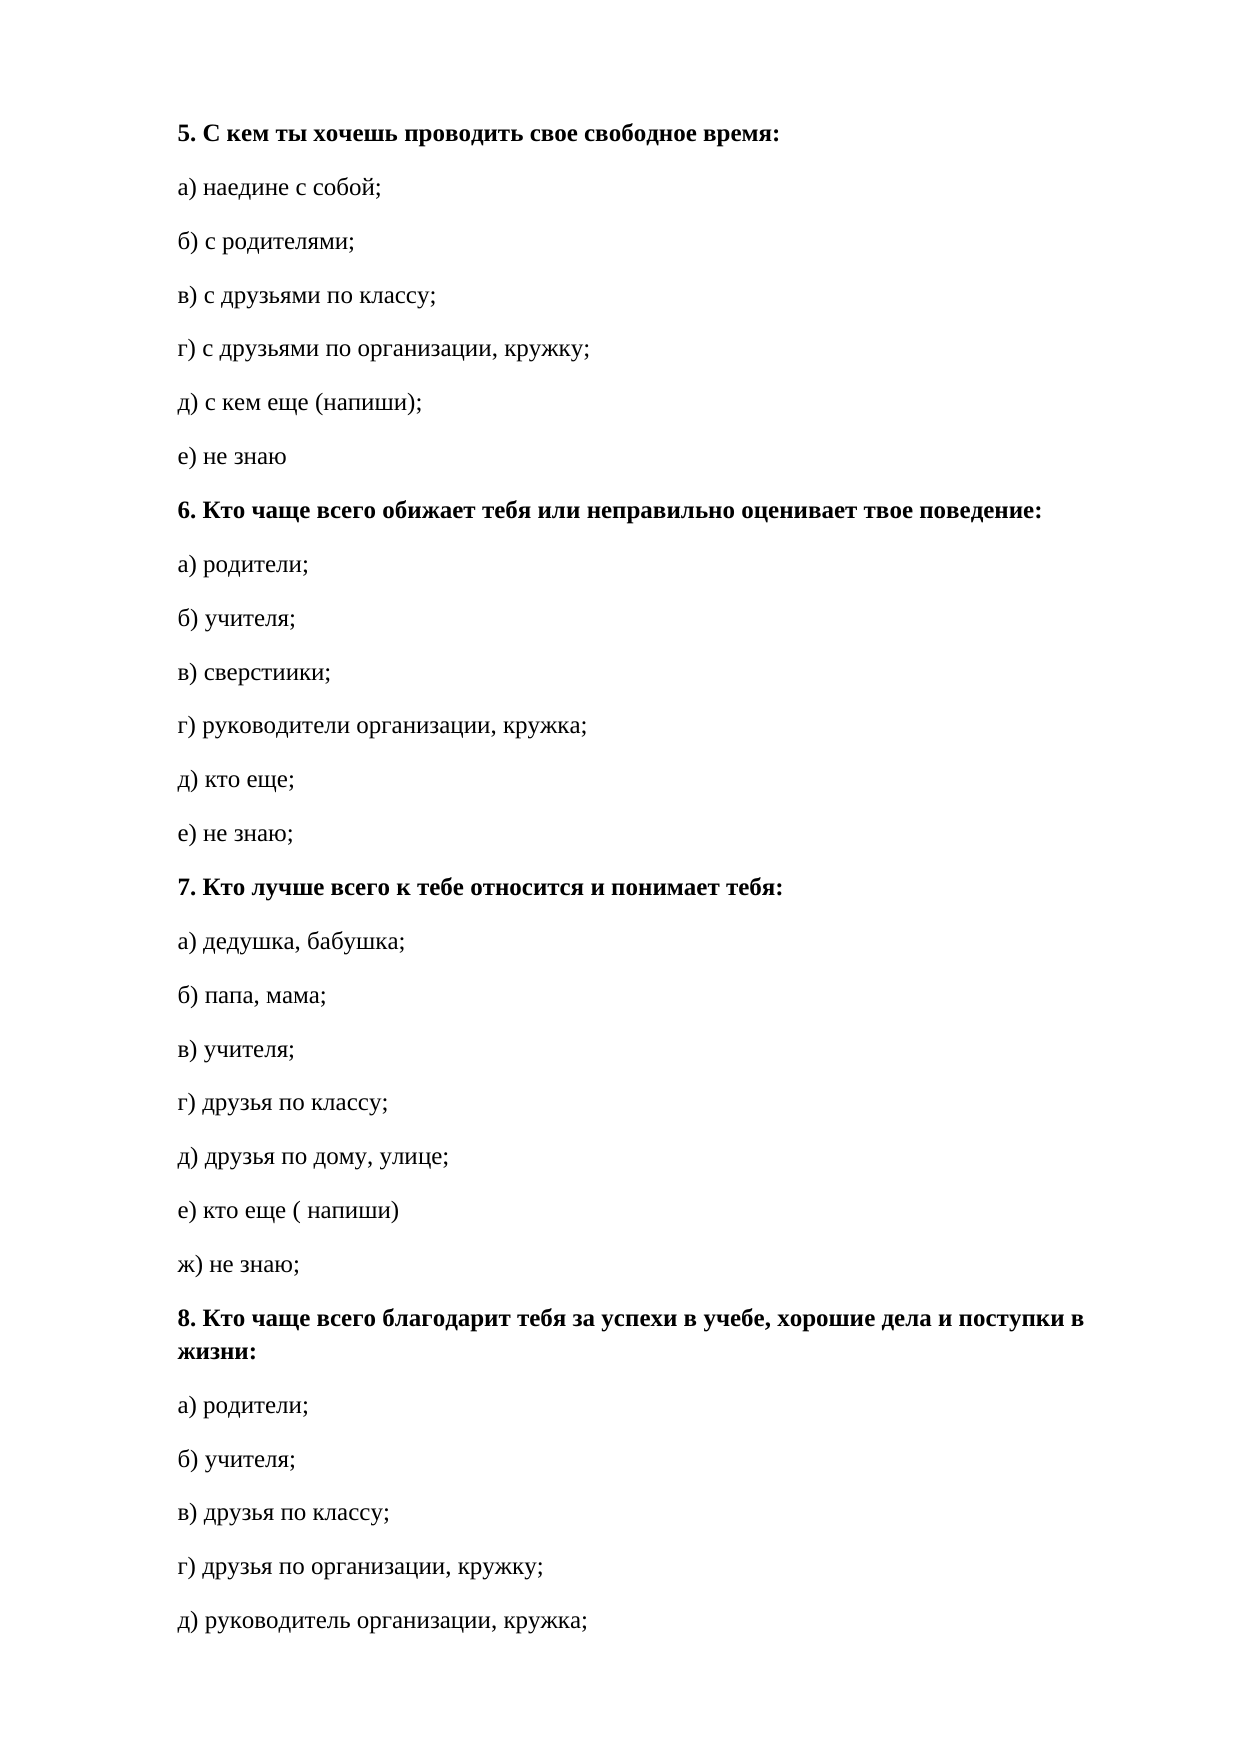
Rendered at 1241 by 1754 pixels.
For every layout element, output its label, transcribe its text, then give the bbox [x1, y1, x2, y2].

text 5. С кем ты хочешь проводить свое свободное время: [177, 118, 1152, 147]
text 6. Кто чаще всего обижает тебя или неправильно оценивает твое поведение: [177, 495, 1152, 524]
text в) друзья по классу; [177, 1497, 1152, 1526]
text 8. Кто чаще всего благодарит тебя за успехи в учебе, хорошие дела и поступки в жизни: [177, 1303, 1152, 1365]
text д) с кем еще (напиши); [177, 387, 1152, 416]
text в) учителя; [177, 1034, 1152, 1062]
text а) наедине с собой; [177, 172, 1152, 201]
text г) с друзьями по организации, кружку; [177, 333, 1152, 362]
text 7. Кто лучше всего к тебе относится и понимает тебя: [177, 872, 1152, 901]
text б) учителя; [177, 1444, 1152, 1472]
text г) руководители организации, кружка; [177, 711, 1152, 739]
text ж) не знаю; [177, 1249, 1152, 1278]
text д) друзья по дому, улице; [177, 1141, 1152, 1170]
text г) друзья по организации, кружку; [177, 1551, 1152, 1580]
text а) дедушка, бабушка; [177, 926, 1152, 955]
text а) родители; [177, 549, 1152, 578]
text а) родители; [177, 1390, 1152, 1418]
text д) руководитель организации, кружка; [177, 1605, 1152, 1634]
text б) учителя; [177, 603, 1152, 632]
text в) с друзьями по классу; [177, 280, 1152, 308]
text е) не знаю; [177, 818, 1152, 847]
text г) друзья по классу; [177, 1087, 1152, 1116]
text в) сверстиики; [177, 657, 1152, 685]
text д) кто еще; [177, 764, 1152, 793]
text б) с родителями; [177, 226, 1152, 254]
text е) не знаю [177, 441, 1152, 470]
text б) папа, мама; [177, 980, 1152, 1008]
text е) кто еще ( напиши) [177, 1195, 1152, 1224]
